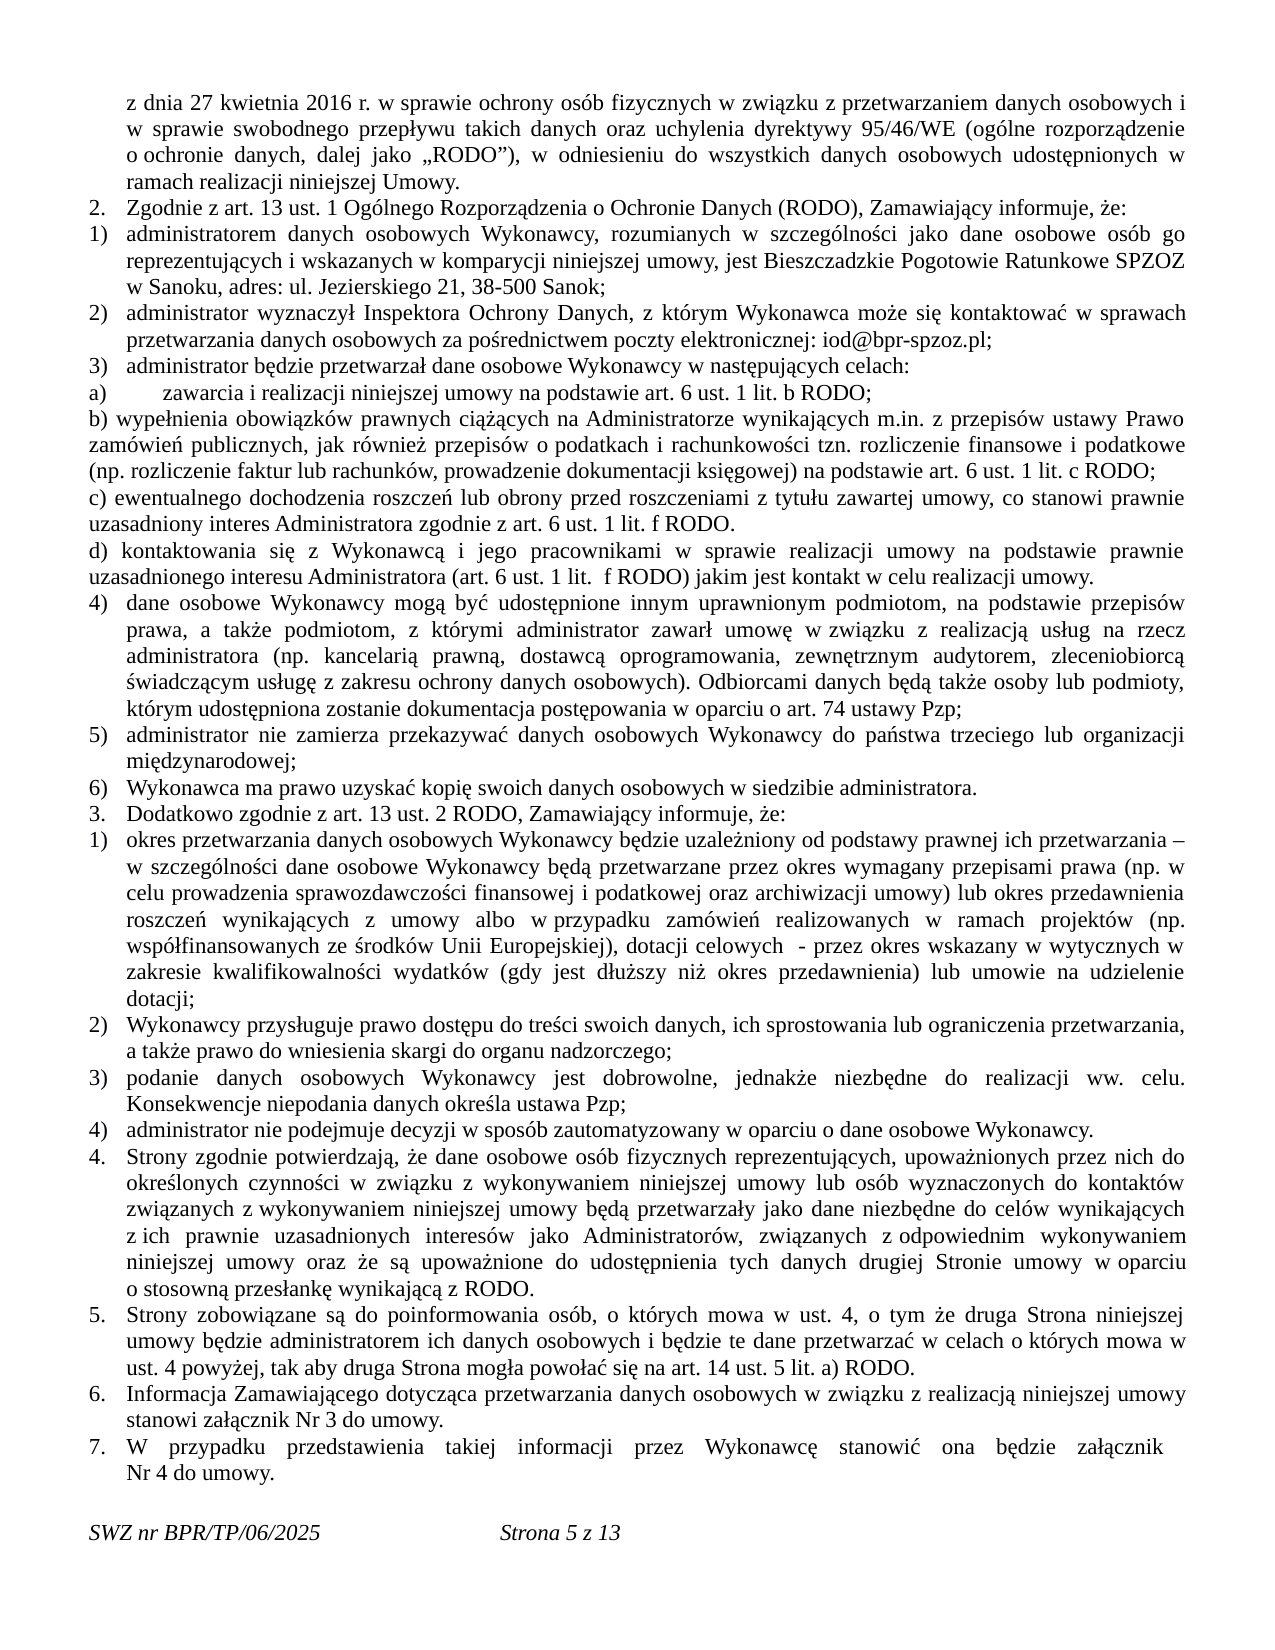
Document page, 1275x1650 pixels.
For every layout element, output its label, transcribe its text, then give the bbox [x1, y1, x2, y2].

list administrator będzie przetwarzał dane osobowe Wykonawcy w następujących celach: [89, 352, 1186, 378]
text b) wypełnienia obowiązków prawnych ciążących na Administratorze wynikających m.in. z przepisów ustawy Prawo zamówień publicznych, jak również przepisów o podatkach i rachunkowości tzn. rozliczenie finansowe i podatkowe (np. rozliczenie faktur lub rachunków, prowadzenie dokumentacji księgowej) na podstawie art. 6 ust. 1 lit. c RODO; [89, 405, 1186, 484]
text c) ewentualnego dochodzenia roszczeń lub obrony przed roszczeniami z tytułu zawartej umowy, co stanowi prawnie uzasadniony interes Administratora zgodnie z art. 6 ust. 1 lit. f RODO. [89, 484, 1186, 537]
list Strony zobowiązane są do poinformowania osób, o których mowa w ust. 4, o tym że druga Strona niniejszej umowy będzie administratorem ich danych osobowych i będzie te dane przetwarzać w celach o których mowa w ust. 4 powyżej, tak aby druga Strona mogła powołać się na art. 14 ust. 5 lit. a) RODO. [89, 1301, 1186, 1380]
list Strony zgodnie potwierdzają, że dane osobowe osób fizycznych reprezentujących, upoważnionych przez nich do określonych czynności w związku z wykonywaniem niniejszej umowy lub osób wyznaczonych do kontaktów związanych z wykonywaniem niniejszej umowy będą przetwarzały jako dane niezbędne do celów wynikających z ich prawnie uzasadnionych interesów jako Administratorów, związanych z odpowiednim wykonywaniem niniejszej umowy oraz że są upoważnione do udostępnienia tych danych drugiej Stronie umowy w oparciu o stosowną przesłankę wynikającą z RODO. [89, 1143, 1186, 1301]
text d) kontaktowania się z Wykonawcą i jego pracownikami w sprawie realizacji umowy na podstawie prawnie uzasadnionego interesu Administratora (art. 6 ust. 1 lit. f RODO) jakim jest kontakt w celu realizacji umowy. [89, 537, 1186, 589]
list administratorem danych osobowych Wykonawcy, rozumianych w szczególności jako dane osobowe osób go reprezentujących i wskazanych w komparycji niniejszej umowy, jest Bieszczadzkie Pogotowie Ratunkowe SPZOZ w Sanoku, adres: ul. Jezierskiego 21, 38-500 Sanok; [89, 220, 1186, 299]
list Zgodnie z art. 13 ust. 1 Ogólnego Rozporządzenia o Ochronie Danych (RODO), Zamawiający informuje, że: [89, 194, 1186, 220]
list dane osobowe Wykonawcy mogą być udostępnione innym uprawnionym podmiotom, na podstawie przepisów prawa, a także podmiotom, z którymi administrator zawarł umowę w związku z realizacją usług na rzecz administratora (np. kancelarią prawną, dostawcą oprogramowania, zewnętrznym audytorem, zleceniobiorcą świadczącym usługę z zakresu ochrony danych osobowych). Odbiorcami danych będą także osoby lub podmioty, którym udostępniona zostanie dokumentacja postępowania w oparciu o art. 74 ustawy Pzp; [89, 589, 1186, 721]
list administrator nie zamierza przekazywać danych osobowych Wykonawcy do państwa trzeciego lub organizacji międzynarodowej; [89, 721, 1186, 774]
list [89, 89, 1186, 194]
list Wykonawcy przysługuje prawo dostępu do treści swoich danych, ich sprostowania lub ograniczenia przetwarzania, a także prawo do wniesienia skargi do organu nadzorczego; [89, 1011, 1186, 1064]
list Informacja Zamawiającego dotycząca przetwarzania danych osobowych w związku z realizacją niniejszej umowy stanowi załącznik Nr 3 do umowy. [89, 1380, 1186, 1433]
list administrator nie podejmuje decyzji w sposób zautomatyzowany w oparciu o dane osobowe Wykonawcy. [89, 1116, 1186, 1143]
list podanie danych osobowych Wykonawcy jest dobrowolne, jednakże niezbędne do realizacji ww. celu. Konsekwencje niepodania danych określa ustawa Pzp; [89, 1064, 1186, 1116]
list administrator wyznaczył Inspektora Ochrony Danych, z którym Wykonawca może się kontaktować w sprawach przetwarzania danych osobowych za pośrednictwem poczty elektronicznej: iod@bpr-spzoz.pl; [89, 299, 1186, 352]
text a) zawarcia i realizacji niniejszej umowy na podstawie art. 6 ust. 1 lit. b RODO; [89, 378, 1186, 405]
list Wykonawca ma prawo uzyskać kopię swoich danych osobowych w siedzibie administratora. [89, 774, 1186, 800]
list W przypadku przedstawienia takiej informacji przez Wykonawcę stanowić ona będzie załącznik Nr 4 do umowy. [89, 1433, 1186, 1485]
list Dodatkowo zgodnie z art. 13 ust. 2 RODO, Zamawiający informuje, że: [89, 800, 1186, 827]
list okres przetwarzania danych osobowych Wykonawcy będzie uzależniony od podstawy prawnej ich przetwarzania – w szczególności dane osobowe Wykonawcy będą przetwarzane przez okres wymagany przepisami prawa (np. w celu prowadzenia sprawozdawczości finansowej i podatkowej oraz archiwizacji umowy) lub okres przedawnienia roszczeń wynikających z umowy albo w przypadku zamówień realizowanych w ramach projektów (np. współfinansowanych ze środków Unii Europejskiej), dotacji celowych - przez okres wskazany w wytycznych w zakresie kwalifikowalności wydatków (gdy jest dłuższy niż okres przedawnienia) lub umowie na udzielenie dotacji; [89, 827, 1186, 1011]
